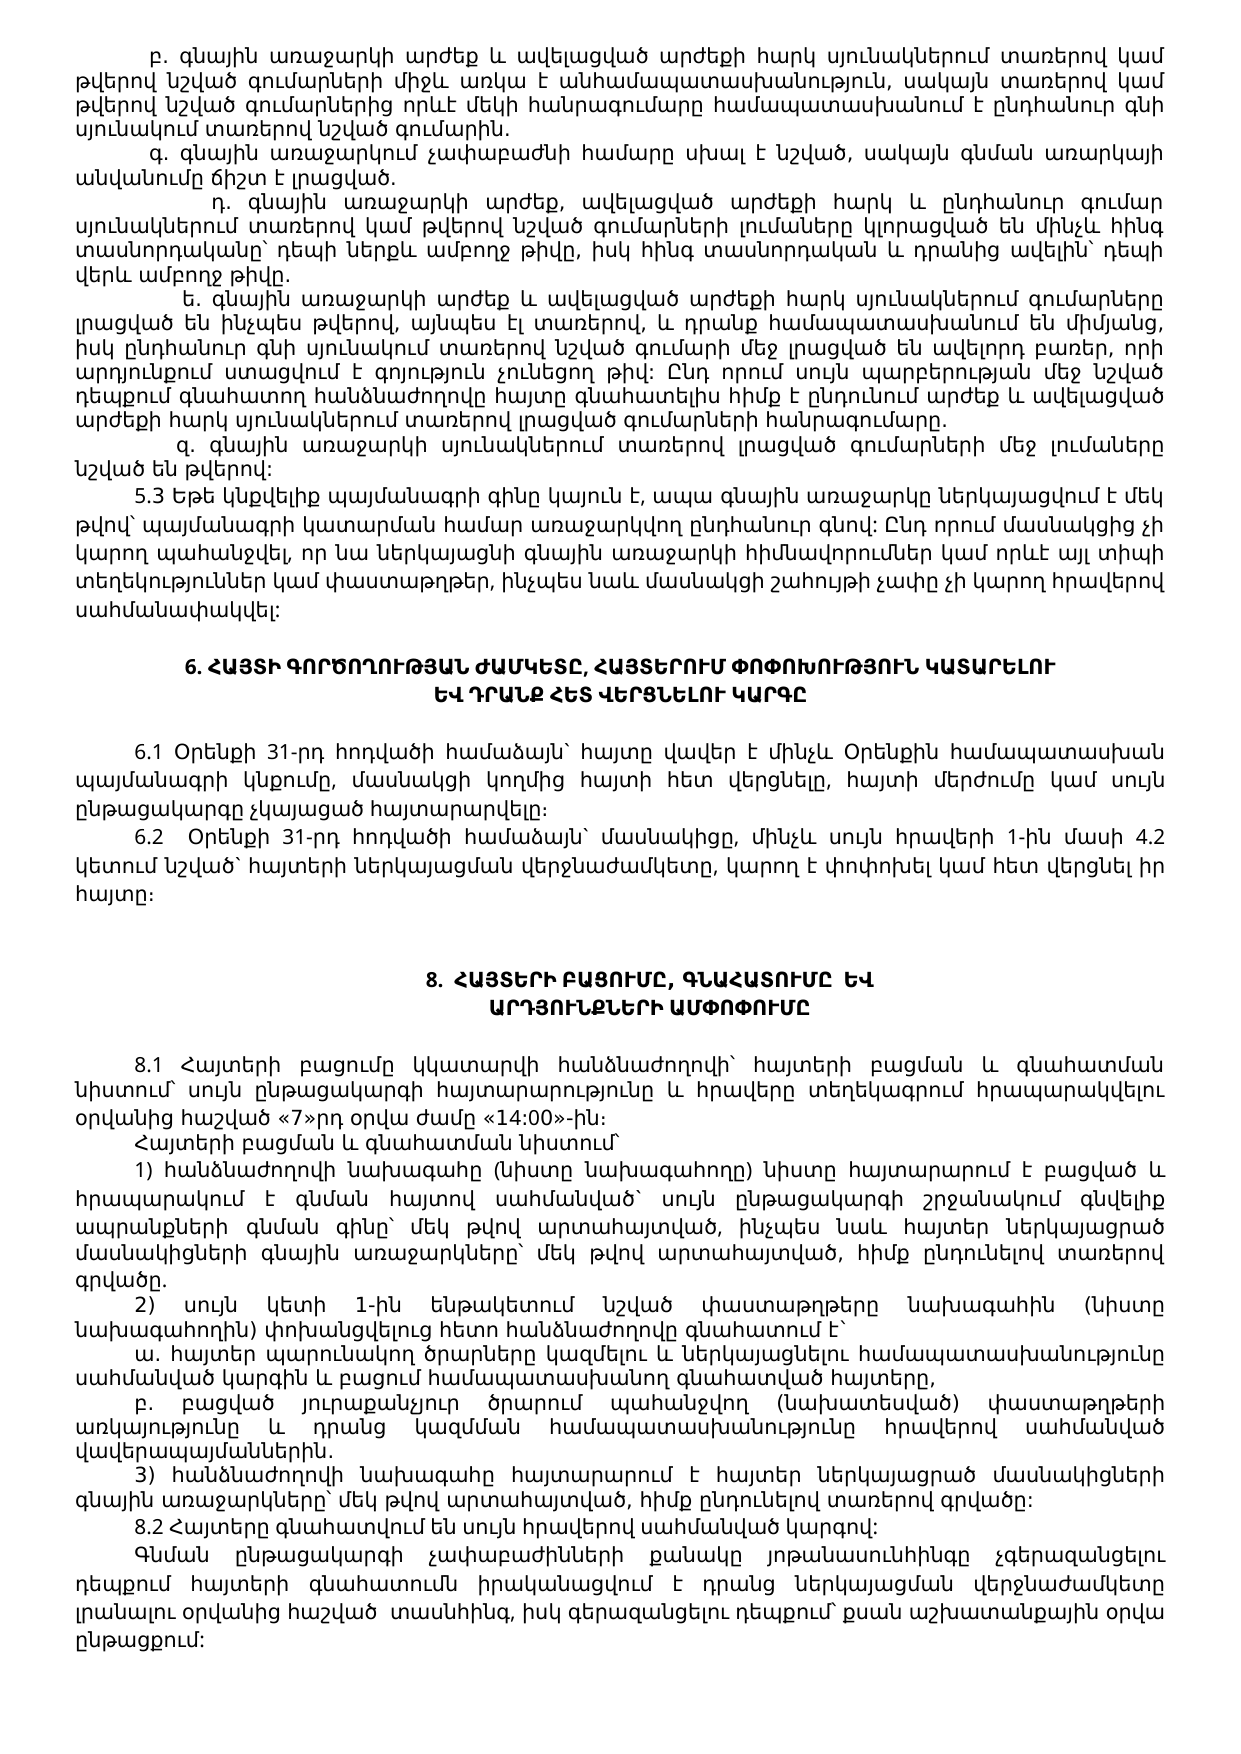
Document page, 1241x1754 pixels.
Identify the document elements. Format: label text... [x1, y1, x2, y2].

text 6.2 Օրենքի 31-րդ հոդվածի համաձայն` մասնակիցը, մինչև սույն հրավերի 1-ին մասի 4.2 կետում նշված` հայտերի ներկայացման վերջնաժամկետը, կարող է փոփոխել կամ հետ վերցնել իր հայտը։ [75, 822, 1165, 908]
text 8. ՀԱՅՏԵՐԻ ԲԱՑՈՒՄԸ, ԳՆԱՀԱՏՈՒՄԸ ԵՎ [75, 965, 1165, 993]
text գ. գնային առաջարկում չափաբաժնի համարը սխալ է նշված, սակայն գնման առարկայի անվանումը ճիշտ է լրացված. [75, 141, 1165, 190]
text զ. գնային առաջարկի սյունակներում տառերով լրացված գումարների մեջ լումաները նշված են թվերով: [75, 433, 1165, 481]
text բ. բացված յուրաքանչյուր ծրարում պահանջվող (նախատեսված) փաստաթղթերի առկայությունը և դրանց կազմման համապատասխանությունը հրավերով սահմանված վավերապայմաններին. [75, 1391, 1165, 1463]
text 1) հանձնաժողովի նախագահը (նիստը նախագահողը) նիստը հայտարարում է բացված և հրապարակում է գնման հայտով սահմանված` սույն ընթացակարգի շրջանակում գնվելիք ապրանքների գնման գինը՝ մեկ թվով արտահայտված, ինչպես նաև հայտեր ներկայացրած մասնակիցների գնային առաջարկները՝ մեկ թվով արտահայտված, հիմք ընդունելով տառերով գրվածը. [75, 1155, 1165, 1293]
text 8.2 Հայտերը գնահատվում են սույն հրավերով սահմանված կարգով: [75, 1512, 1165, 1540]
text ա. հայտեր պարունակող ծրարները կազմելու և ներկայացնելու համապատասխանությունը սահմանված կարգին և բացում համապատասխանող գնահատված հայտերը, [75, 1342, 1165, 1391]
text Հայտերի բացման և գնահատման նիստում՝ [75, 1131, 1165, 1155]
text ե. գնային առաջարկի արժեք և ավելացված արժեքի հարկ սյունակներում գումարները լրացված են ինչպես թվերով, այնպես էլ տառերով, և դրանք համապատասխանում են միմյանց, իսկ ընդհանուր գնի սյունակում տառերով նշված գումարի մեջ լրացված են ավելորդ բառեր, որի արդյունքում ստացվում է գոյություն չունեցող թիվ: Ընդ որում սույն պարբերության մեջ նշված դեպքում գնահատող հանձնաժողովը հայտը գնահատելիս հիմք է ընդունում արժեք և ավելացված արժեքի հարկ սյունակներում տառերով լրացված գումարների հանրագումարը. [75, 287, 1165, 433]
text 2) սույն կետի 1-ին ենթակետում նշված փաստաթղթերը նախագահին (նիստը նախագահողին) փոխանցվելուց հետո հանձնաժողովը գնահատում է` [75, 1293, 1165, 1342]
text ԱՐԴՅՈՒՆՔՆԵՐԻ ԱՄՓՈՓՈՒՄԸ [75, 993, 1165, 1022]
text 8.1 Հայտերի բացումը կկատարվի հանձնաժողովի՝ հայտերի բացման և գնահատման նիստում՝ սույն ընթացակարգի հայտարարությունը և հրավերը տեղեկագրում հրապարակվելու օրվանից հաշված «7»րդ օրվա ժամը «14:00»-ին։ [75, 1050, 1165, 1131]
text 5.3 Եթե կնքվելիք պայմանագրի գինը կայուն է, ապա գնային առաջարկը ներկայացվում է մեկ թվով՝ պայմանագրի կատարման համար առաջարկվող ընդհանուր գնով: Ընդ որում մասնակցից չի կարող պահանջվել, որ նա ներկայացնի գնային առաջարկի հիմնավորումներ կամ որևէ այլ տիպի տեղեկություններ կամ փաստաթղթեր, ինչպես նաև մասնակցի շահույթի չափը չի կարող հրավերով սահմանափակվել: [75, 481, 1165, 623]
text Գնման ընթացակարգի չափաբաժինների քանակը յոթանասունհինգը չգերազանցելու դեպքում հայտերի գնահատումն իրականացվում է դրանց ներկայացման վերջնաժամկետը լրանալու օրվանից հաշված տասնհինգ, իսկ գերազանցելու դեպքում՝ քսան աշխատանքային օրվա ընթացքում: [75, 1540, 1165, 1654]
text ԵՎ ԴՐԱՆՔ ՀԵՏ ՎԵՐՑՆԵԼՈՒ ԿԱՐԳԸ [75, 680, 1165, 709]
text բ. գնային առաջարկի արժեք և ավելացված արժեքի հարկ սյունակներում տառերով կամ թվերով նշված գումարների միջև առկա է անհամապատասխանություն, սակայն տառերով կամ թվերով նշված գումարներից որևէ մեկի հանրագումարը համապատասխանում է ընդհանուր գնի սյունակում տառերով նշված գումարին. [75, 44, 1165, 141]
text 6. ՀԱՅՏԻ ԳՈՐԾՈՂՈՒԹՅԱՆ ԺԱՄԿԵՏԸ, ՀԱՅՏԵՐՈՒՄ ՓՈՓՈԽՈՒԹՅՈՒՆ ԿԱՏԱՐԵԼՈՒ [75, 652, 1165, 680]
text դ. գնային առաջարկի արժեք, ավելացված արժեքի հարկ և ընդհանուր գումար սյունակներում տառերով կամ թվերով նշված գումարների լումաները կլորացված են մինչև հինգ տասնորդականը՝ դեպի ներքև ամբողջ թիվը, իսկ հինգ տասնորդական և դրանից ավելին՝ դեպի վերև ամբողջ թիվը. [75, 190, 1165, 287]
text 6.1 Օրենքի 31-րդ հոդվածի համաձայն` հայտը վավեր է մինչև Օրենքին համապատասխան պայմանագրի կնքումը, մասնակցի կողմից հայտի հետ վերցնելը, հայտի մերժումը կամ սույն ընթացակարգը չկայացած հայտարարվելը։ [75, 737, 1165, 822]
text 3) հանձնաժողովի նախագահը հայտարարում է հայտեր ներկայացրած մասնակիցների գնային առաջարկները՝ մեկ թվով արտահայտված, հիմք ընդունելով տառերով գրվածը: [75, 1463, 1165, 1512]
